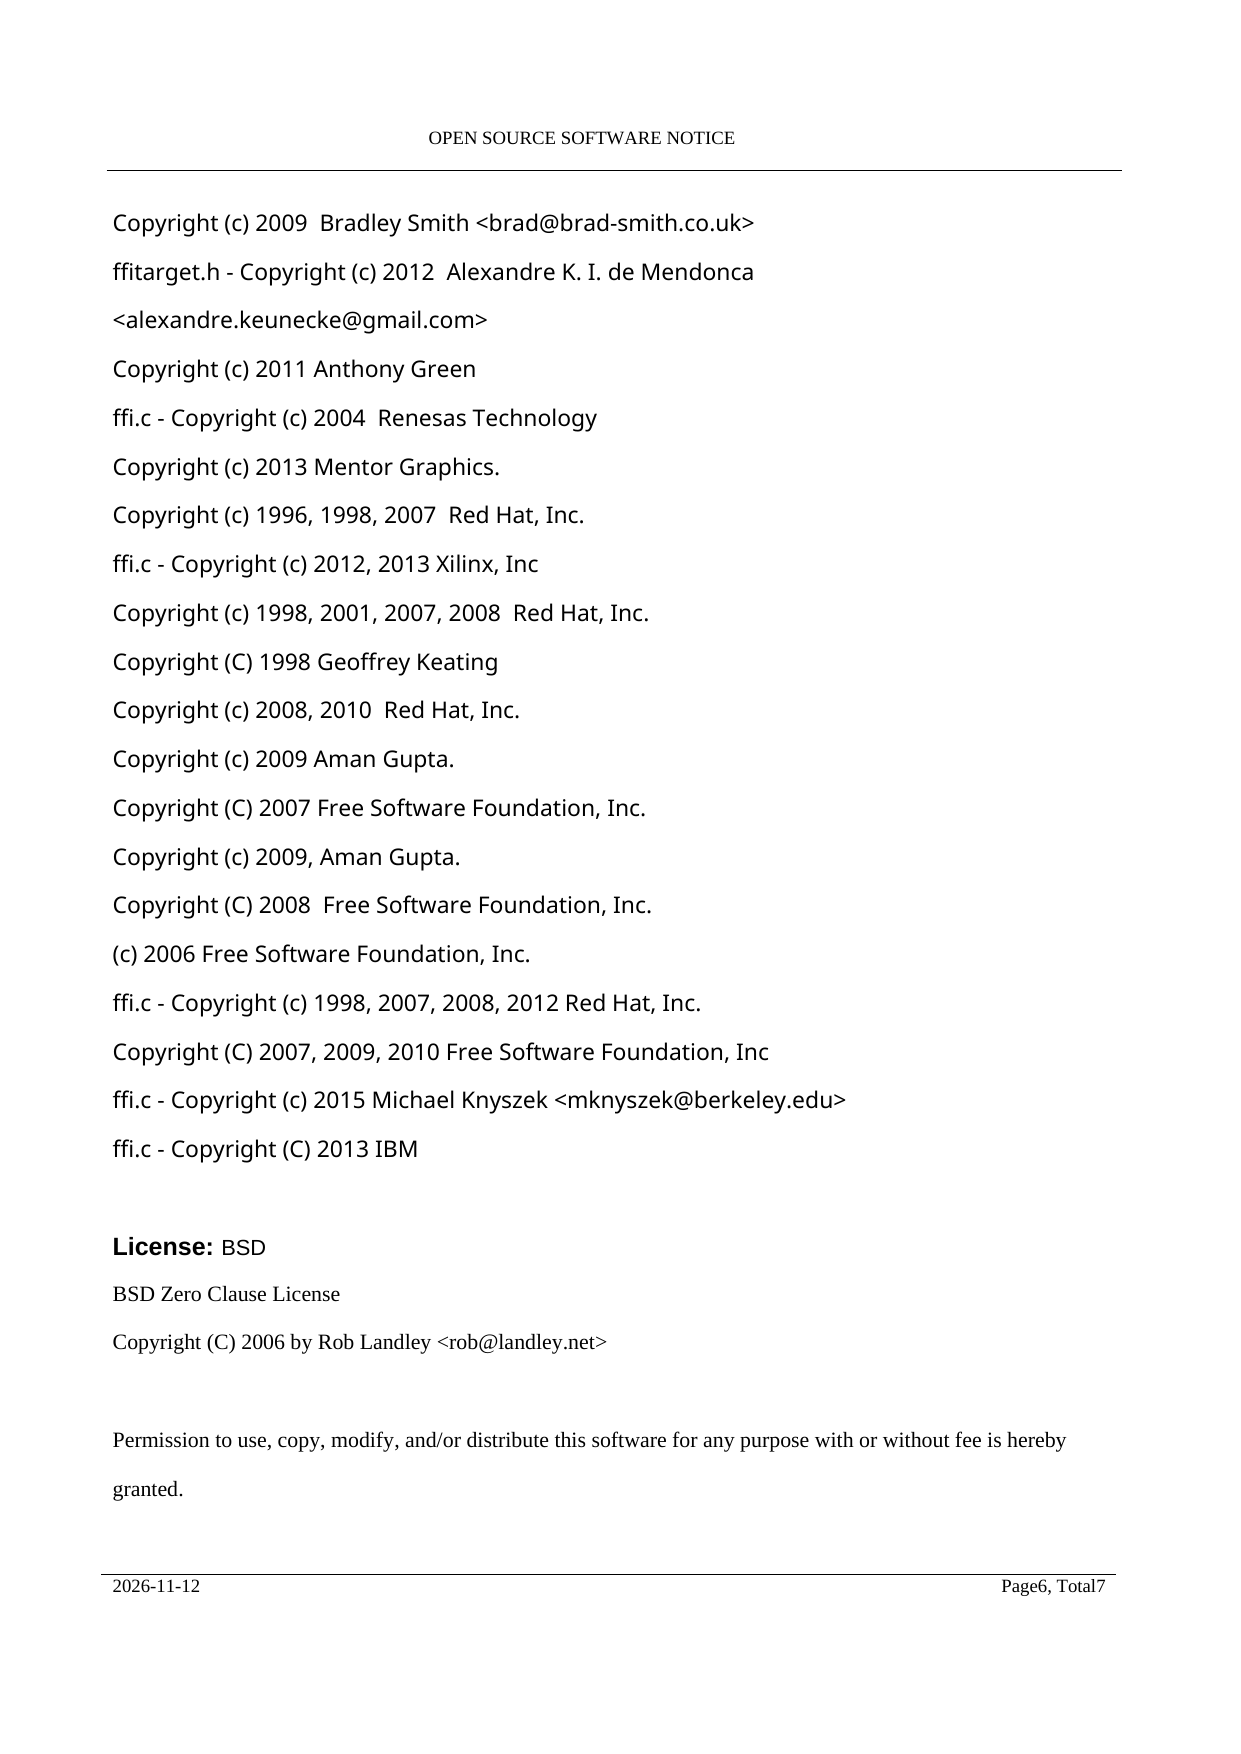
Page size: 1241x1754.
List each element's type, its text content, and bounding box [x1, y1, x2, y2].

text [112, 1277, 1128, 1504]
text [112, 206, 1128, 1214]
text License: BSD [112, 1230, 1128, 1263]
